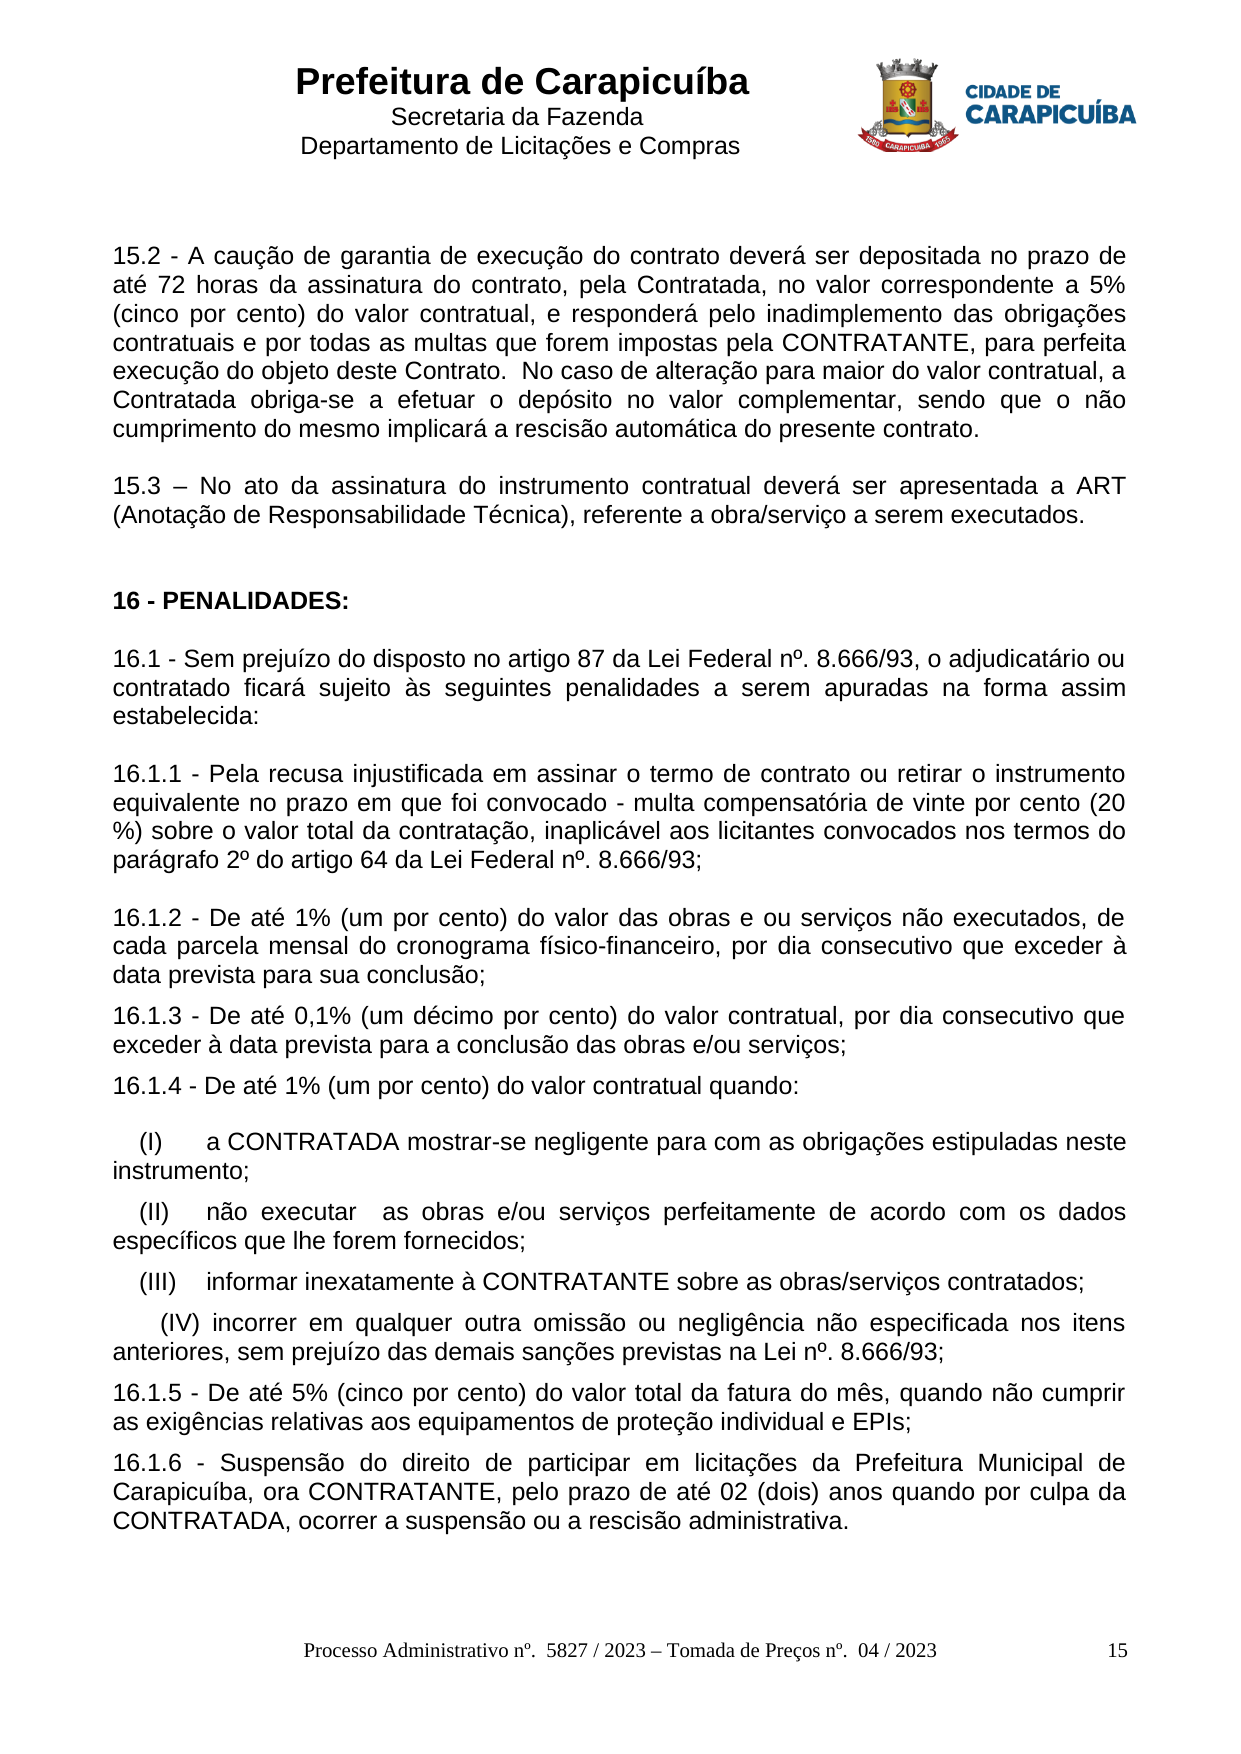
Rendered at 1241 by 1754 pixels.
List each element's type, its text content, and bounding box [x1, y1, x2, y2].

text 16.1.2 - De até 1% (um por cento) do valor das obras e ou serviços não executados, de cada parcela mensal do cronograma físico-financeiro, por dia consecutivo que exceder à data prevista para sua conclusão; [112, 902, 1128, 989]
picture [857, 57, 1139, 152]
text 16 - PENALIDADES: [112, 586, 1128, 615]
text 16.1.4 - De até 1% (um por cento) do valor contratual quando: [112, 1071, 1128, 1100]
text 15.2 - A caução de garantia de execução do contrato deverá ser depositada no prazo de até 72 horas da assinatura do contrato, pela Contratada, no valor correspondente a 5% (cinco por cento) do valor contratual, e responderá pelo inadimplemento das obrigações contratuais e por todas as multas que forem impostas pela CONTRATANTE, para perfeita execução do objeto deste Contrato. No caso de alteração para maior do valor contratual, a Contratada obriga-se a efetuar o depósito no valor complementar, sendo que o não cumprimento do mesmo implicará a rescisão automática do presente contrato. [112, 241, 1128, 442]
list não executar as obras e/ou serviços perfeitamente de acordo com os dados específicos que lhe forem fornecidos; [112, 1197, 1128, 1254]
text 16.1.3 - De até 0,1% (um décimo por cento) do valor contratual, por dia consecutivo que exceder à data prevista para a conclusão das obras e/ou serviços; [112, 1001, 1128, 1059]
text 15.3 – No ato da assinatura do instrumento contratual deverá ser apresentada a ART (Anotação de Responsabilidade Técnica), referente a obra/serviço a serem executados. [112, 471, 1128, 529]
text (IV) incorrer em qualquer outra omissão ou negligência não especificada nos itens anteriores, sem prejuízo das demais sanções previstas na Lei nº. 8.666/93; [112, 1308, 1128, 1366]
list a CONTRATADA mostrar-se negligente para com as obrigações estipuladas neste instrumento; [112, 1127, 1128, 1184]
text 16.1 - Sem prejuízo do disposto no artigo 87 da Lei Federal nº. 8.666/93, o adjudicatário ou contratado ficará sujeito às seguintes penalidades a serem apuradas na forma assim estabelecida: [112, 644, 1128, 730]
text 16.1.1 - Pela recusa injustificada em assinar o termo de contrato ou retirar o instrumento equivalente no prazo em que foi convocado - multa compensatória de vinte por cento (20 %) sobre o valor total da contratação, inaplicável aos licitantes convocados nos termos do parágrafo 2º do artigo 64 da Lei Federal nº. 8.666/93; [112, 759, 1128, 874]
text 16.1.6 - Suspensão do direito de participar em licitações da Prefeitura Municipal de Carapicuíba, ora CONTRATANTE, pelo prazo de até 02 (dois) anos quando por culpa da CONTRATADA, ocorrer a suspensão ou a rescisão administrativa. [112, 1448, 1128, 1534]
list informar inexatamente à CONTRATANTE sobre as obras/serviços contratados; [112, 1267, 1128, 1296]
text 16.1.5 - De até 5% (cinco por cento) do valor total da fatura do mês, quando não cumprir as exigências relativas aos equipamentos de proteção individual e EPIs; [112, 1378, 1128, 1436]
